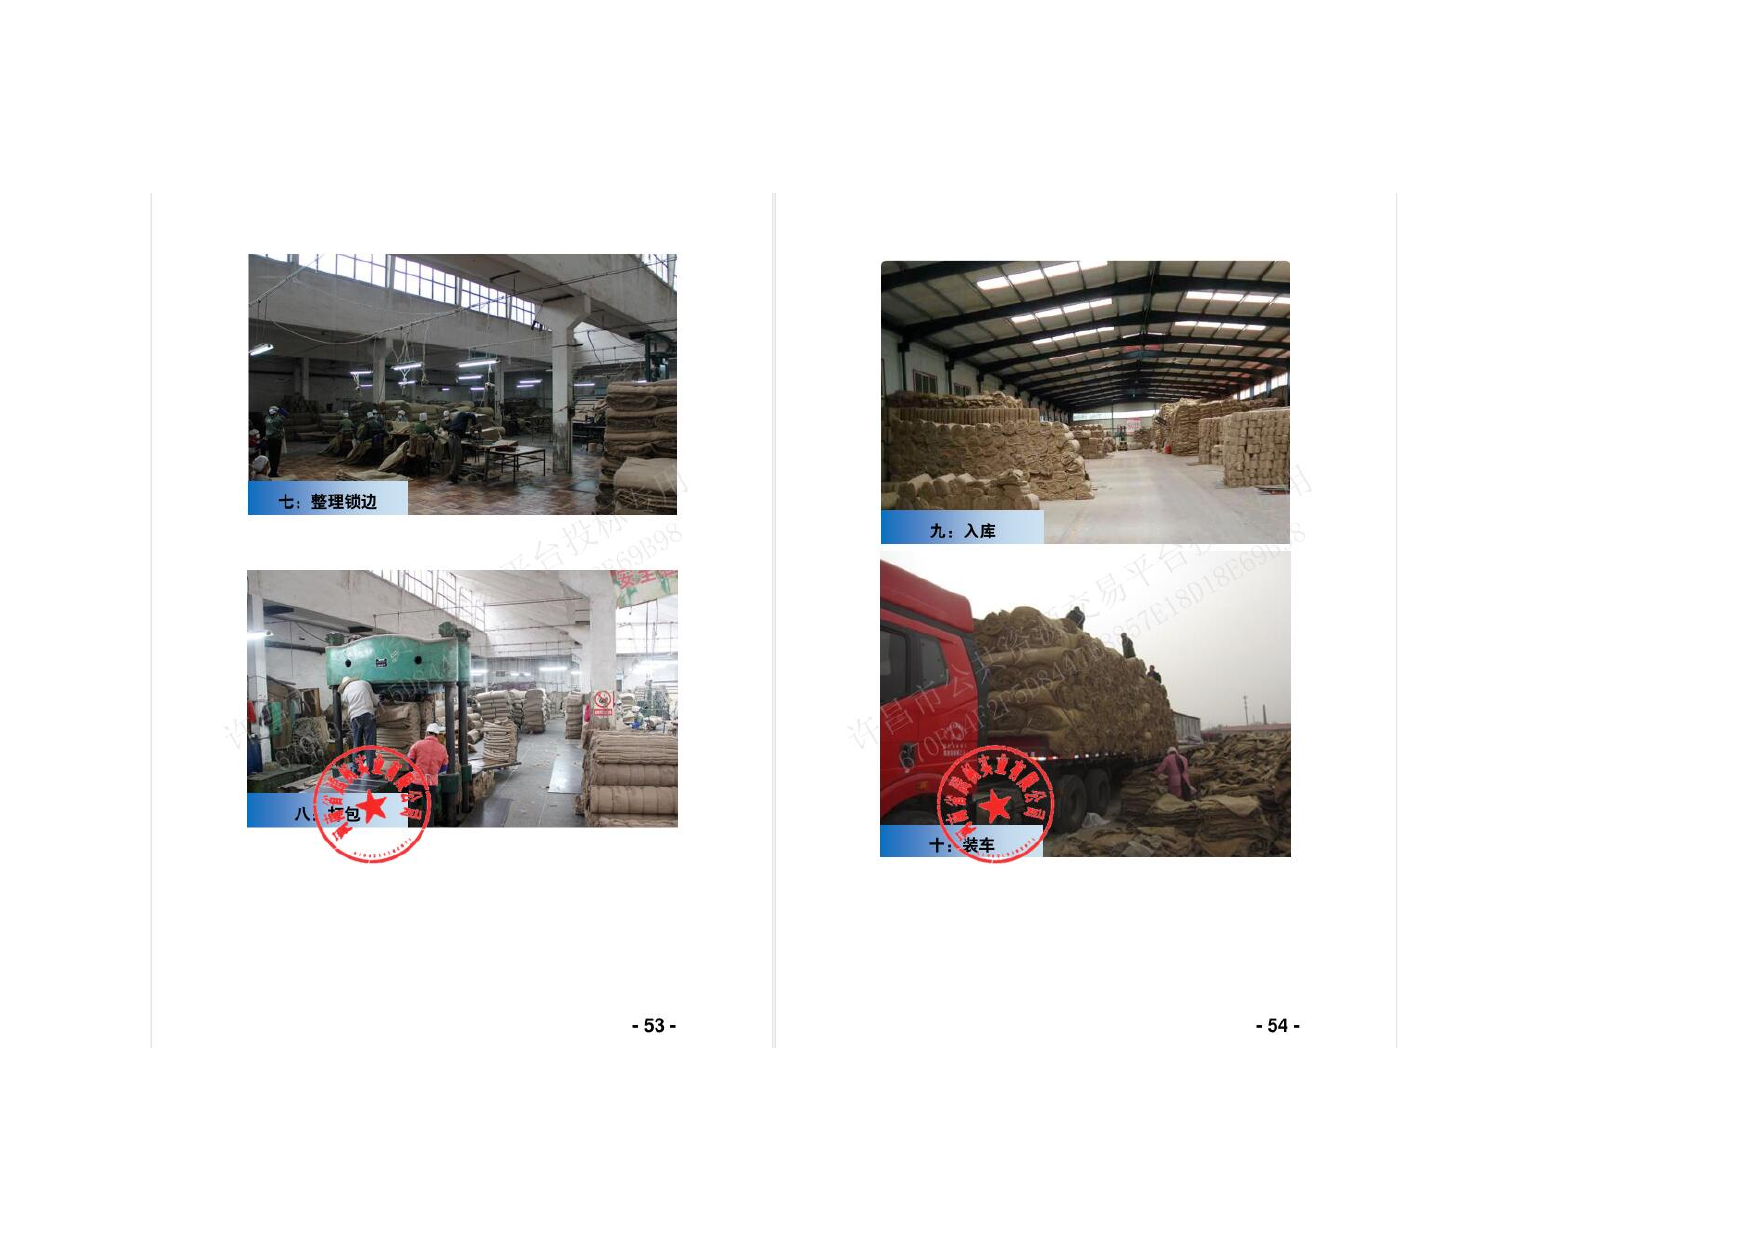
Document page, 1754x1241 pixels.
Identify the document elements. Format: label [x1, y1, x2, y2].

picture [150, 193, 1398, 1048]
